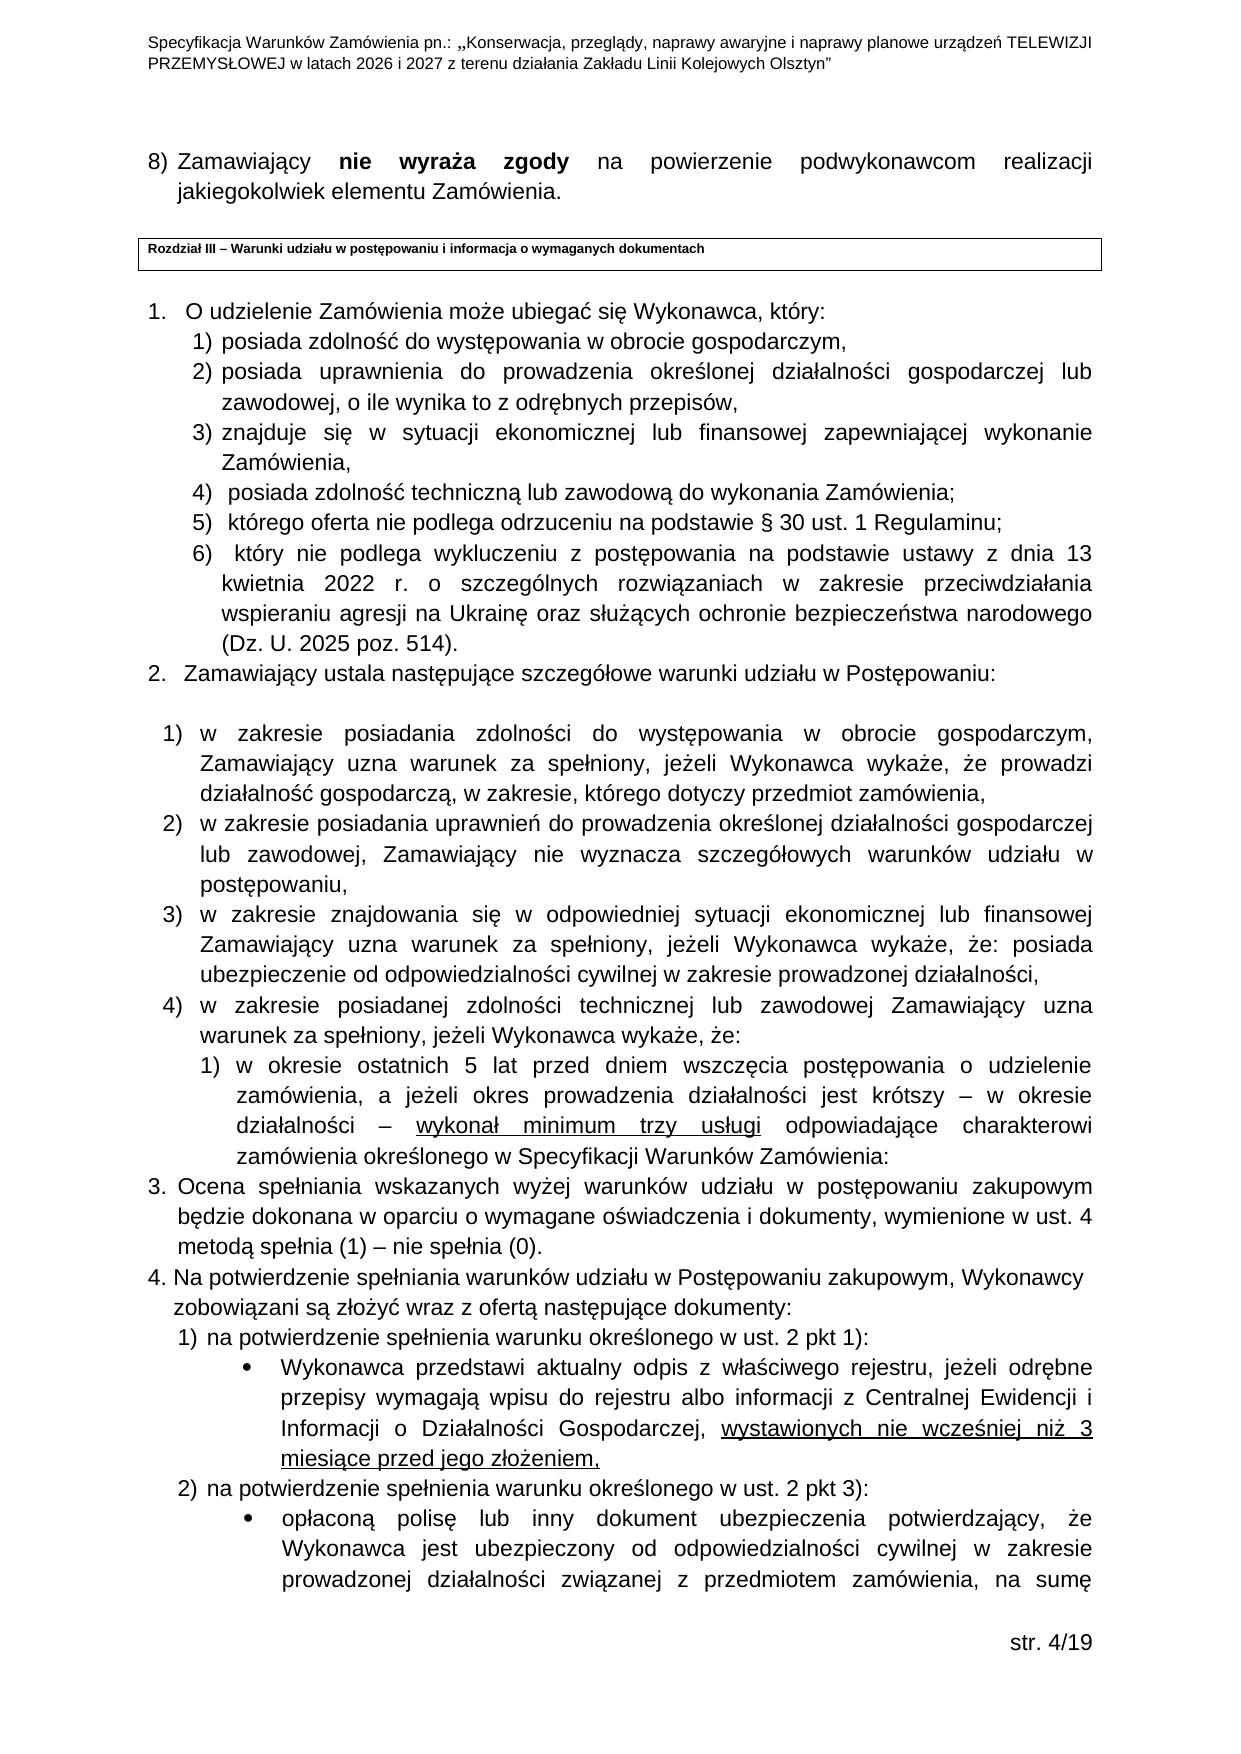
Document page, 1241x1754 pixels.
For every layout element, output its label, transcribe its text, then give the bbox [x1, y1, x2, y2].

list posiada zdolność techniczną lub zawodową do wykonania Zamówienia; [192, 479, 1093, 506]
list w zakresie posiadanej zdolności technicznej lub zawodowej Zamawiający uzna warunek za spełniony, jeżeli Wykonawca wykaże, że: [162, 1021, 1093, 1077]
list Ocena spełniania wskazanych wyżej warunków udziału w postępowaniu zakupowym będzie dokonana w oparciu o wymagane oświadczenia i dokumenty, wymienione w ust. 4 metodą spełnia (1) – nie spełnia (0). [148, 1202, 1093, 1289]
list znajduje się w sytuacji ekonomicznej lub finansowej zapewniającej wykonanie Zamówienia, [192, 419, 1093, 475]
list posiada zdolność do występowania w obrocie gospodarczym, [192, 328, 1093, 354]
list w zakresie posiadania zdolności do występowania w obrocie gospodarczym, Zamawiający uzna warunek za spełniony, jeżeli Wykonawca wykaże, że prowadzi działalność gospodarczą, w zakresie, którego dotyczy przedmiot zamówienia, [162, 720, 1093, 807]
list w zakresie znajdowania się w odpowiedniej sytuacji ekonomicznej lub finansowej Zamawiający uzna warunek za spełniony, jeżeli Wykonawca wykaże, że: posiada ubezpieczenie od odpowiedzialności cywilnej w zakresie prowadzonej działalności, [162, 930, 1093, 1017]
list w zakresie posiadania uprawnień do prowadzenia określonej działalności gospodarczej lub zawodowej, Zamawiający nie wyznacza szczegółowych warunków udziału w postępowaniu, [162, 839, 1093, 926]
list który nie podlega wykluczeniu z postępowania na podstawie ustawy z dnia 13 kwietnia 2022 r. o szczególnych rozwiązaniach w zakresie przeciwdziałania wspieraniu agresji na Ukrainę oraz służących ochronie bezpieczeństwa narodowego (Dz. U. 2025 poz. 514). [192, 539, 1093, 657]
list Zamawiający nie wyraża zgody na powierzenie podwykonawcom realizacji jakiegokolwiek elementu Zamówienia. [148, 148, 1093, 204]
subtitle Rozdział III – Warunki udziału w postępowaniu i informacja o wymaganych dokumentach [139, 239, 1101, 270]
list którego oferta nie podlega odrzuceniu na podstawie § 30 ust. 1 Regulaminu; [192, 509, 1093, 536]
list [244, 1534, 1093, 1591]
list O udzielenie Zamówienia może ubiegać się Wykonawca, który: [148, 298, 1093, 324]
list Zamawiający ustala następujące szczegółowe warunki udziału w Postępowaniu: [148, 660, 1093, 687]
list Wykonawca przedstawi aktualny odpis z właściwego rejestru, jeżeli odrębne przepisy wymagają wpisu do rejestru albo informacji z Centralnej Ewidencji i Informacji o Działalności Gospodarczej, wystawionych nie wcześniej niż 3 miesiące przed jego złożeniem, [243, 1383, 1093, 1500]
text 4. Na potwierdzenie spełniania warunków udziału w Postępowaniu zakupowym, Wykonawcy [148, 1293, 1093, 1319]
text zobowiązani są złożyć wraz z ofertą następujące dokumenty: [148, 1323, 1093, 1349]
list na potwierdzenie spełnienia warunku określonego w ust. 2 pkt 1): [177, 1353, 1093, 1379]
list na potwierdzenie spełnienia warunku określonego w ust. 2 pkt 3): [177, 1504, 1093, 1531]
list 1) w okresie ostatnich 5 lat przed dniem wszczęcia postępowania o udzielenie zamówienia, a jeżeli okres prowadzenia działalności jest krótszy – w okresie działalności – wykonał minimum trzy usługi odpowiadające charakterowi zamówienia określonego w Specyfikacji Warunków Zamówienia: [200, 1081, 1093, 1198]
list posiada uprawnienia do prowadzenia określonej działalności gospodarczej lub zawodowej, o ile wynika to z odrębnych przepisów, [192, 358, 1093, 415]
